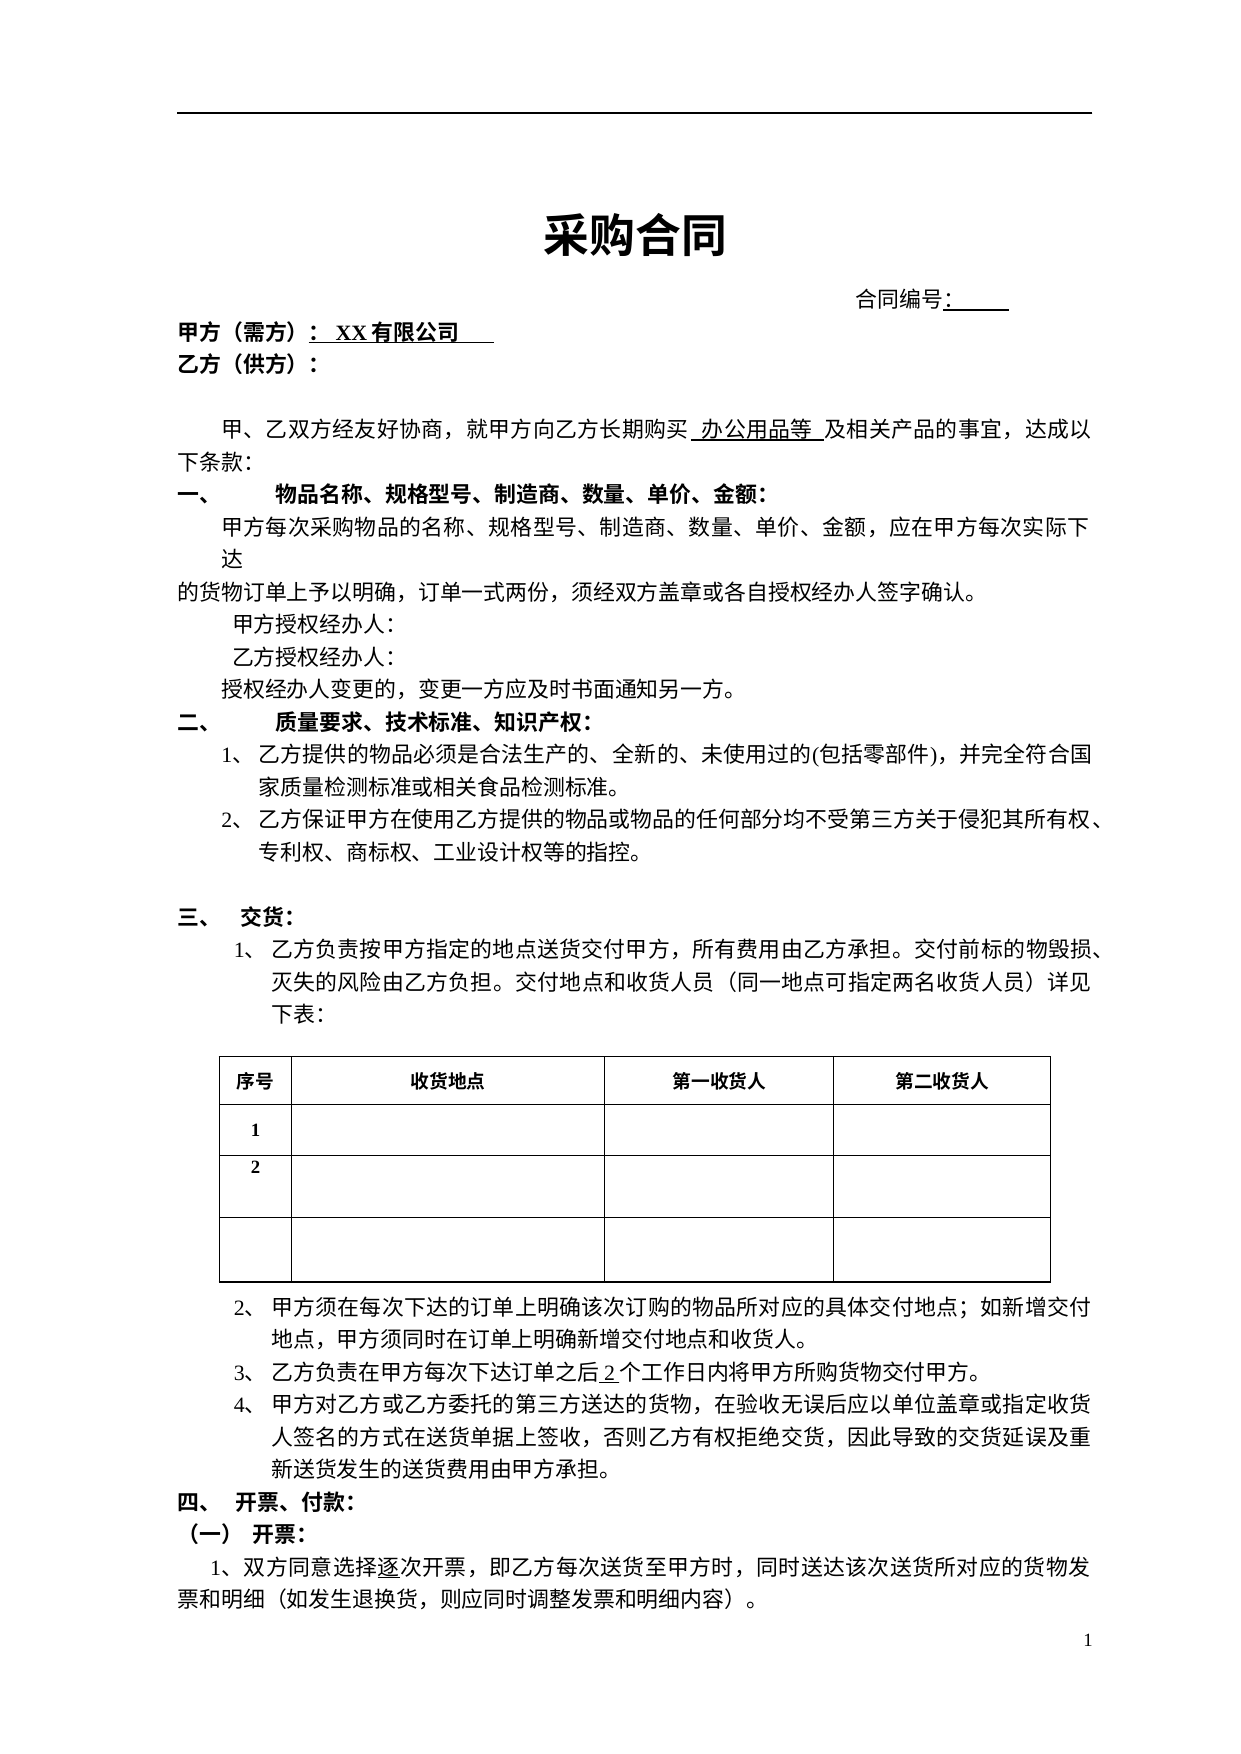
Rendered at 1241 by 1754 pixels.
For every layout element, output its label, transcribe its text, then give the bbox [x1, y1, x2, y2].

text 1、双方同意选择逐次开票，即乙方每次送货至甲方时，同时送达该次送货所对应的货物发票和明细（如发生退换货，则应同时调整发票和明细内容）。 [177, 1549, 1092, 1614]
text 甲方每次采购物品的名称、规格型号、制造商、数量、单价、金额，应在甲方每次实际下达 [221, 509, 1092, 574]
text 合同编号： [177, 282, 1092, 314]
text 三、 交货： [177, 899, 1092, 932]
list 乙方保证甲方在使用乙方提供的物品或物品的任何部分均不受第三方关于侵犯其所有权、专利权、商标权、工业设计权等的指控。 [221, 802, 1092, 867]
table_cell 1 [220, 1105, 291, 1155]
text 甲、乙双方经友好协商，就甲方向乙方长期购买 办公用品等 及相关产品的事宜，达成以下条款： [177, 412, 1092, 477]
list 甲方对乙方或乙方委托的第三方送达的货物，在验收无误后应以单位盖章或指定收货人签名的方式在送货单据上签收，否则乙方有权拒绝交货，因此导致的交货延误及重新送货发生的送货费用由甲方承担。 [233, 1387, 1092, 1484]
list 开票、付款： [177, 1484, 1092, 1517]
table_cell [834, 1105, 1050, 1155]
table_header 第二收货人 [834, 1057, 1050, 1104]
table_cell [834, 1156, 1050, 1217]
table_header 序号 [220, 1057, 291, 1104]
text 甲方（需方）： XX有限公司 [177, 314, 1092, 347]
text 甲方授权经办人： [177, 607, 1092, 639]
list 物品名称、规格型号、制造商、数量、单价、金额： [177, 477, 1092, 509]
list 开票： [177, 1517, 1092, 1549]
list 乙方负责在甲方每次下达订单之后 2个工作日内将甲方所购货物交付甲方。 [233, 1354, 1092, 1387]
text 乙方（供方）： [177, 347, 1092, 379]
table_header 收货地点 [292, 1057, 604, 1104]
text 的货物订单上予以明确，订单一式两份，须经双方盖章或各自授权经办人签字确认。 [177, 574, 1092, 607]
table_cell [605, 1105, 833, 1155]
text 乙方授权经办人： [177, 639, 1092, 672]
list 甲方须在每次下达的订单上明确该次订购的物品所对应的具体交付地点；如新增交付地点，甲方须同时在订单上明确新增交付地点和收货人。 [233, 1062, 1092, 1354]
table_header 第一收货人 [605, 1057, 833, 1104]
table_cell [605, 1218, 833, 1281]
table_cell [292, 1105, 604, 1155]
table_cell [292, 1156, 604, 1217]
text 授权经办人变更的，变更一方应及时书面通知另一方。 [221, 672, 1092, 704]
table_cell [220, 1218, 291, 1281]
table_cell [292, 1218, 604, 1281]
list 质量要求、技术标准、知识产权： [177, 704, 1092, 737]
table_cell [834, 1218, 1050, 1281]
table_cell [605, 1156, 833, 1217]
text 采购合同 [177, 184, 1092, 282]
list 乙方负责按甲方指定的地点送货交付甲方，所有费用由乙方承担。交付前标的物毁损、灭失的风险由乙方负担。交付地点和收货人员（同一地点可指定两名收货人员）详见下表： [233, 932, 1092, 1029]
list 乙方提供的物品必须是合法生产的、全新的、未使用过的(包括零部件)，并完全符合国家质量检测标准或相关食品检测标准。 [221, 737, 1092, 802]
table_cell 2 [220, 1156, 291, 1217]
